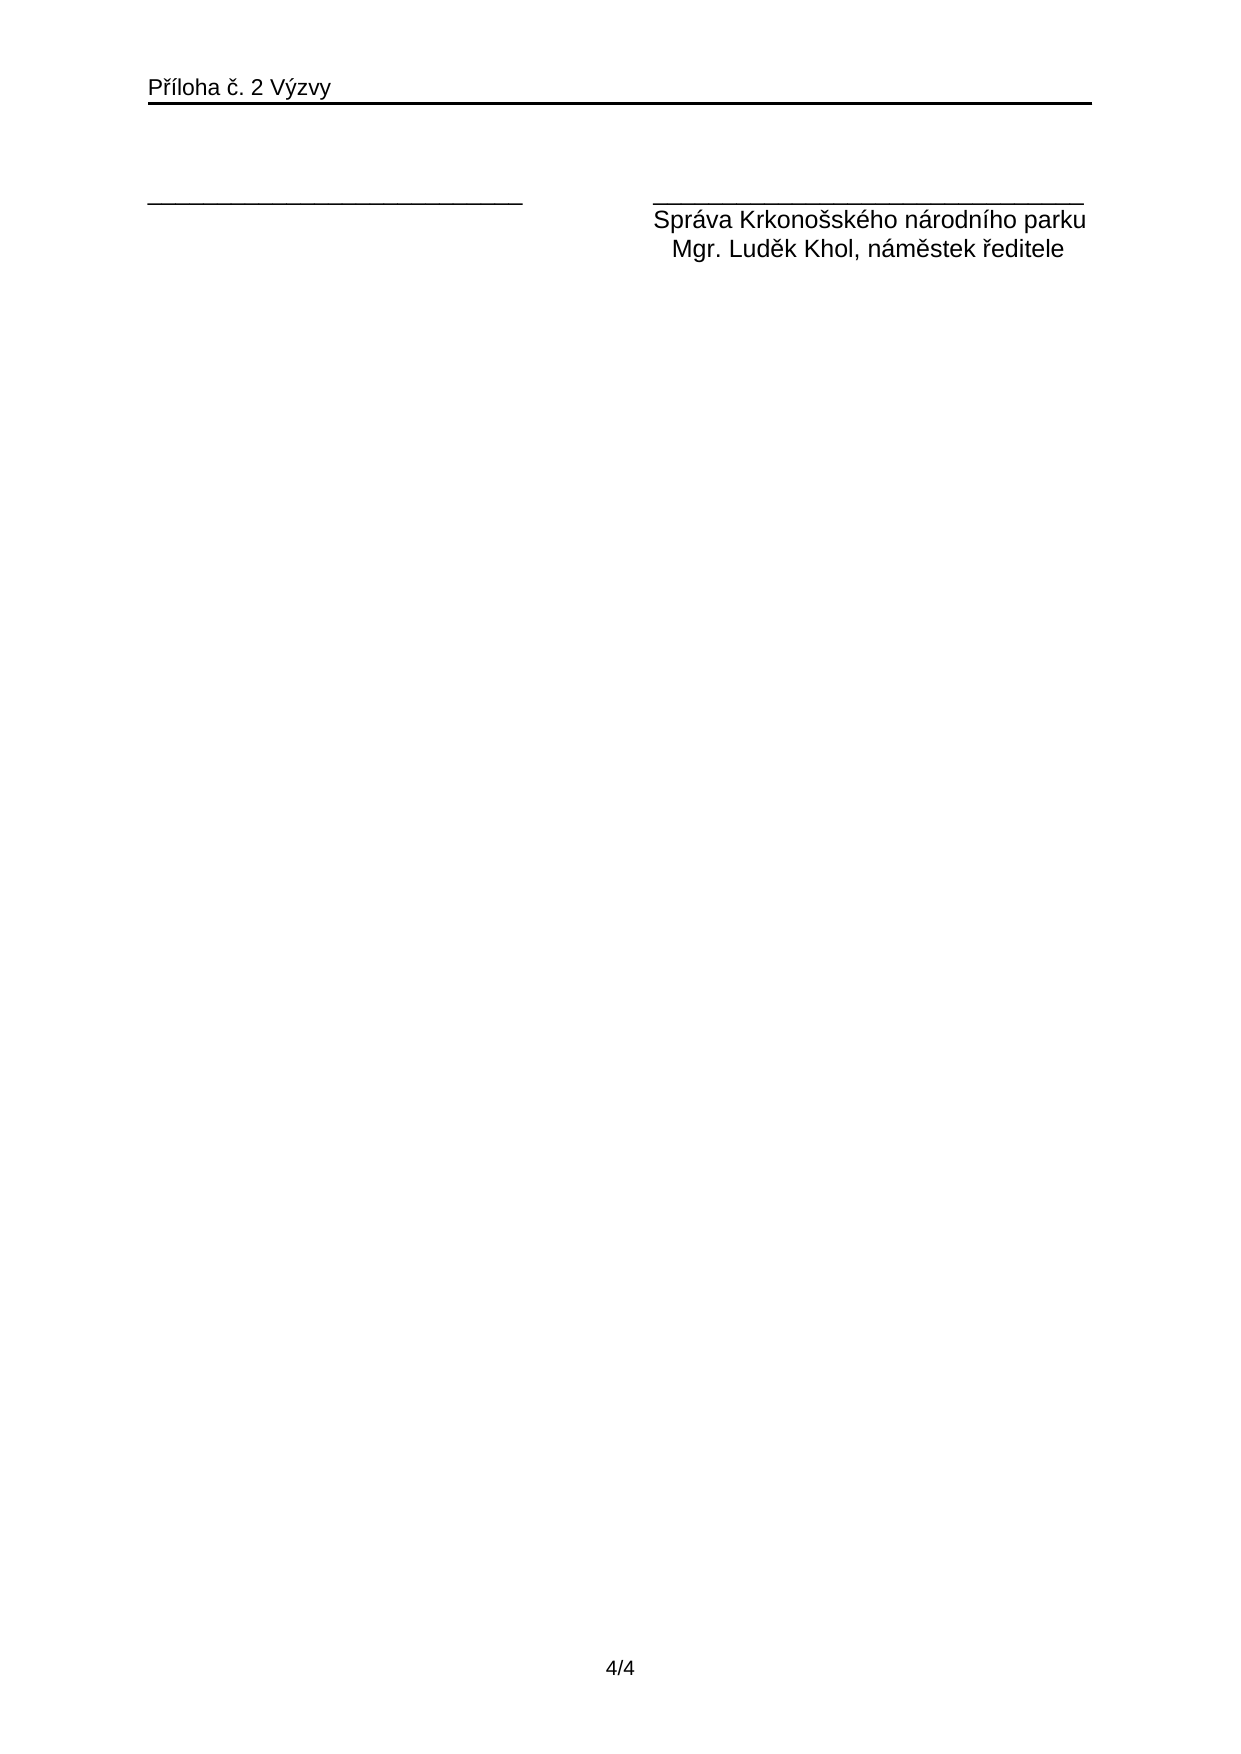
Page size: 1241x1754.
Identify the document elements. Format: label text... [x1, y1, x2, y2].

text Správa Krkonošského národního parku [148, 205, 1092, 234]
text ___________________________ _______________________________ [148, 176, 1092, 205]
text Mgr. Luděk Khol, náměstek ředitele [148, 234, 1092, 263]
